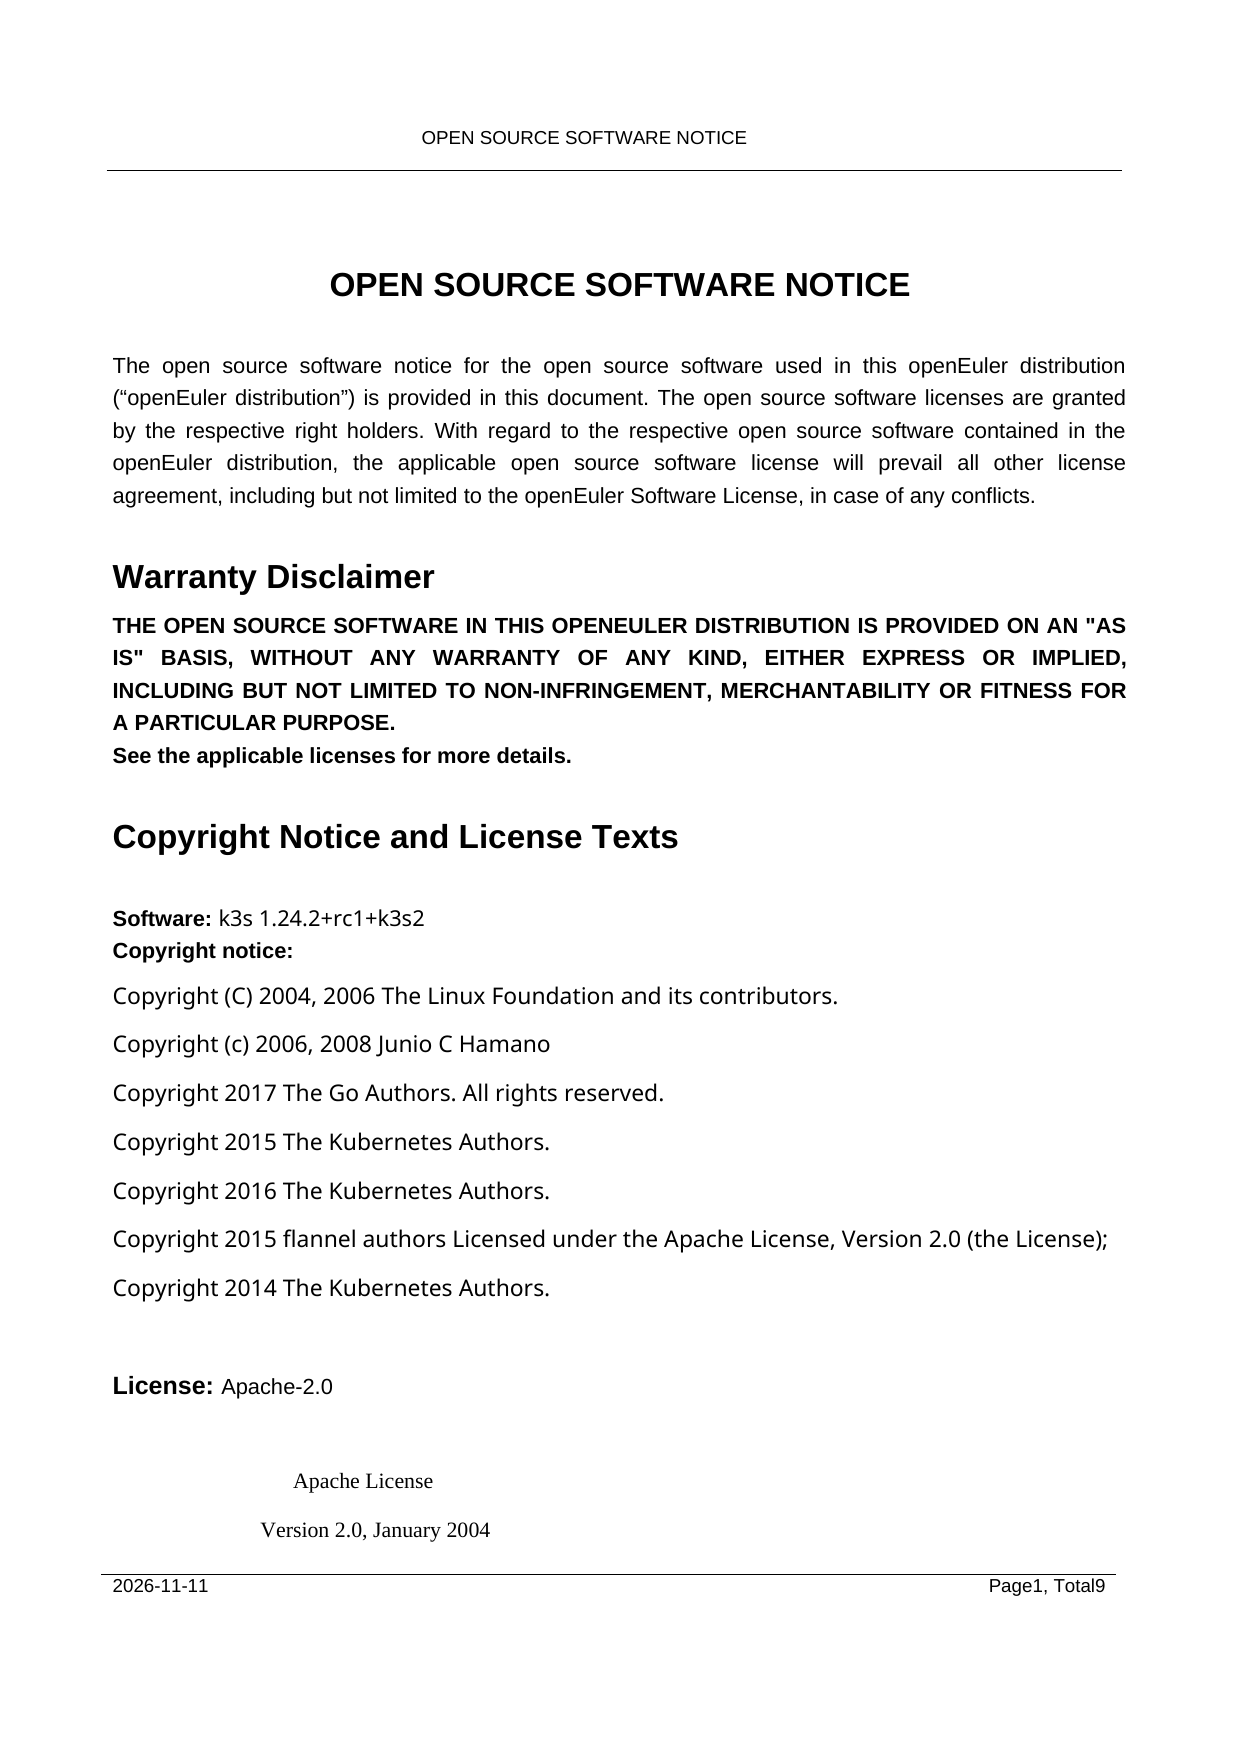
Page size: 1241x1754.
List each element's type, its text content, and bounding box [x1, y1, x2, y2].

text License: Apache-2.0 [112, 1369, 1128, 1402]
text Warranty Disclaimer [112, 544, 1128, 609]
text Copyright Notice and License Texts [112, 804, 1128, 869]
text OPEN SOURCE SOFTWARE NOTICE [112, 251, 1128, 316]
text Software: k3s 1.24.2+rc1+k3s2 [112, 901, 1128, 934]
text Copyright notice: [112, 934, 1128, 966]
text THE OPEN SOURCE SOFTWARE IN THIS OPENEULER DISTRIBUTION IS PROVIDED ON AN "AS IS" BASIS, WITHOUT ANY WARRANTY OF ANY KIND, EITHER EXPRESS OR IMPLIED, INCLUDING BUT NOT LIMITED TO NON-INFRINGEMENT, MERCHANTABILITY OR FITNESS FOR A PARTICULAR PURPOSE. See the applicable licenses for more details. [112, 609, 1128, 771]
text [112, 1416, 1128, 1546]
text The open source software notice for the open source software used in this openEuler distribution (“openEuler distribution”) is provided in this document. The open source software licenses are granted by the respective right holders. With regard to the respective open source software contained in the openEuler distribution, the applicable open source software license will prevail all other license agreement, including but not limited to the openEuler Software License, in case of any conflicts. [112, 349, 1128, 511]
text Copyright (C) 2004, 2006 The Linux Foundation and its contributors. Copyright (c) 2006, 2008 Junio C Hamano Copyright 2017 The Go Authors. All rights reserved. Copyright 2015 The Kubernetes Authors. Copyright 2016 The Kubernetes Authors. Copyright 2015 flannel authors Licensed under the Apache License, Version 2.0 (the License); Copyright 2014 The Kubernetes Authors. [112, 979, 1128, 1353]
